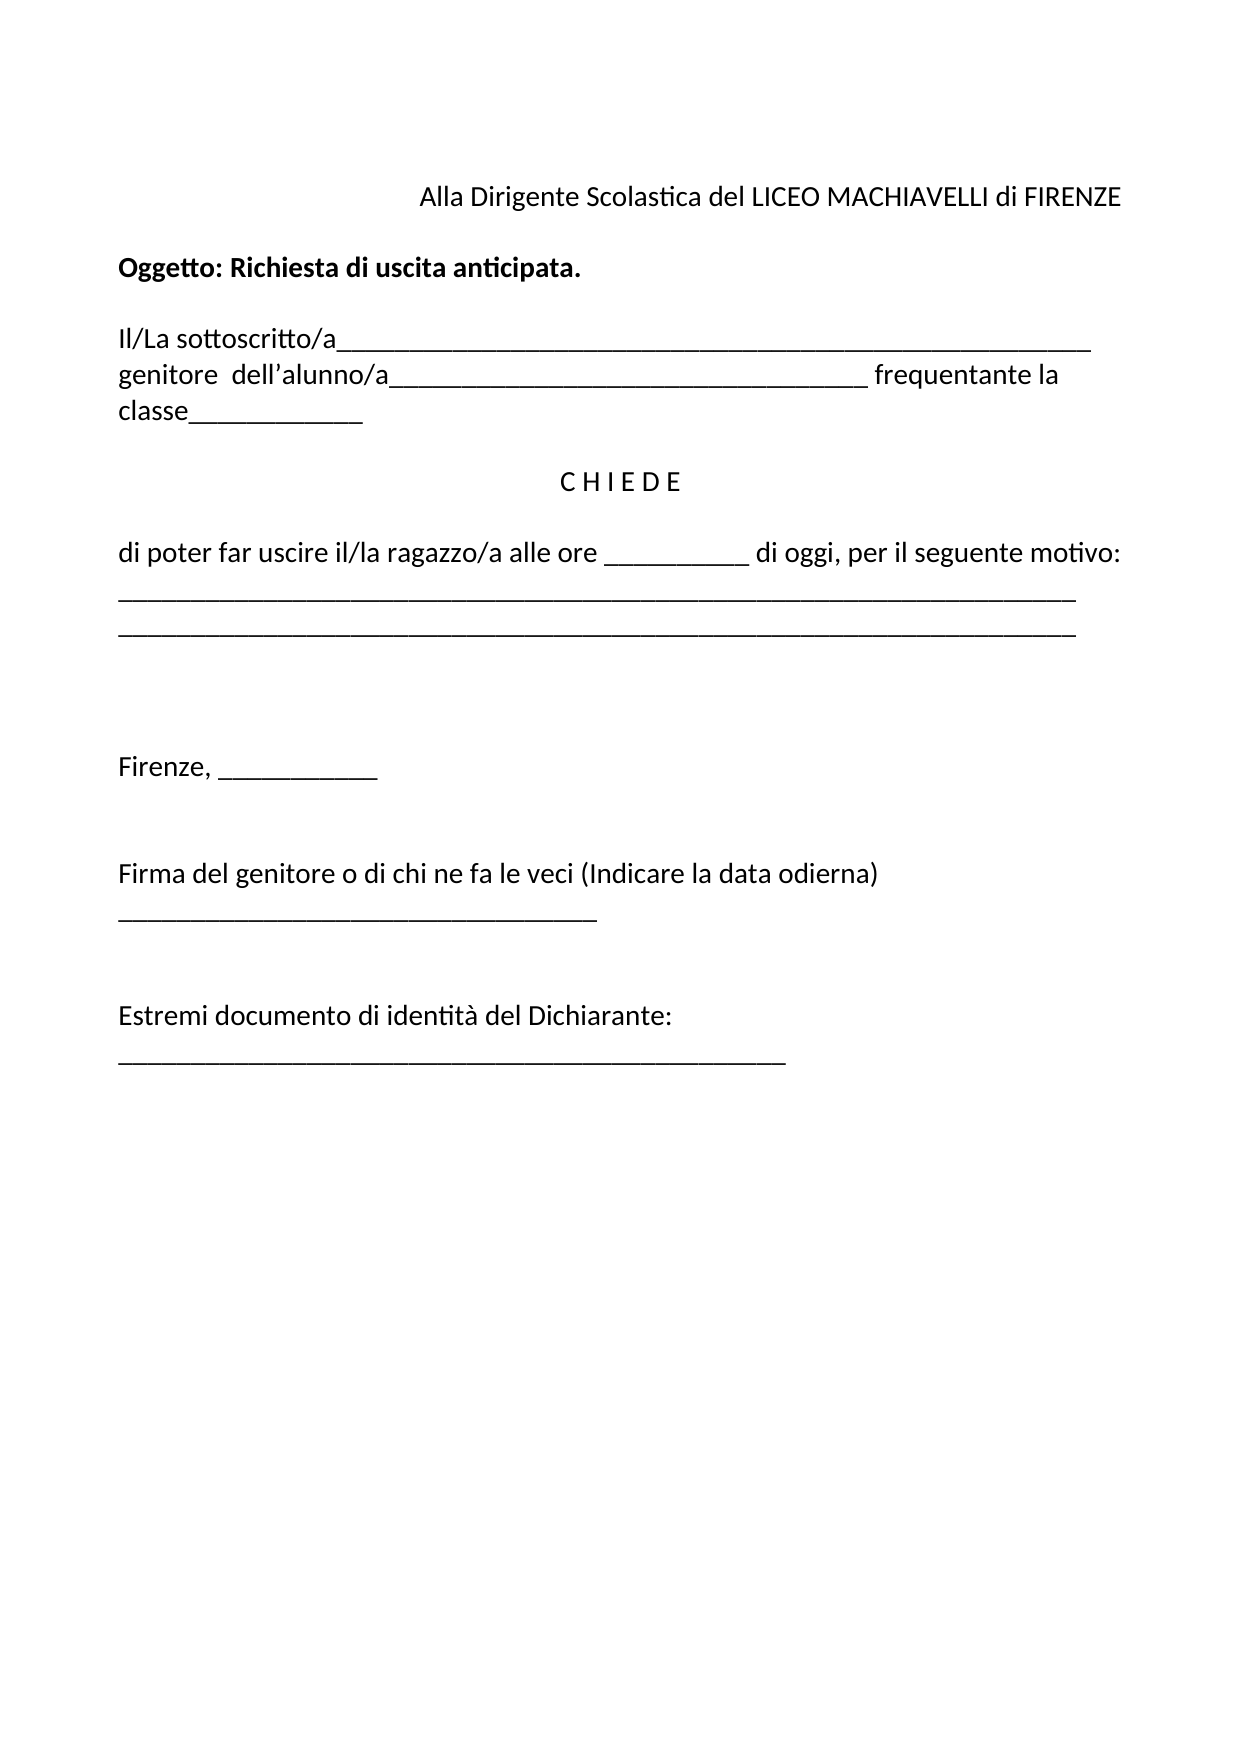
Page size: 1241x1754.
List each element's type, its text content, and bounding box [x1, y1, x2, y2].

text Firenze, ___________ [118, 748, 1122, 784]
text classe____________ [118, 392, 1122, 427]
text __________________________________________________________________ [118, 606, 1122, 641]
text __________________________________________________________________ [118, 570, 1122, 606]
text Il/La sottoscritto/a____________________________________________________ genitore dell’alunno/a_________________________________ frequentante la [118, 321, 1122, 392]
text Alla Dirigente Scolastica del LICEO MACHIAVELLI di FIRENZE [118, 178, 1122, 214]
text Oggetto: Richiesta di uscita anticipata. [118, 249, 1122, 285]
text C H I E D E [118, 463, 1122, 499]
text Estremi documento di identità del Dichiarante: [118, 997, 1122, 1033]
text _________________________________ [118, 891, 1122, 926]
text ______________________________________________ [118, 1033, 1122, 1069]
text Firma del genitore o di chi ne fa le veci (Indicare la data odierna) [118, 855, 1122, 891]
text di poter far uscire il/la ragazzo/a alle ore __________ di oggi, per il seguente motivo: [118, 534, 1122, 570]
